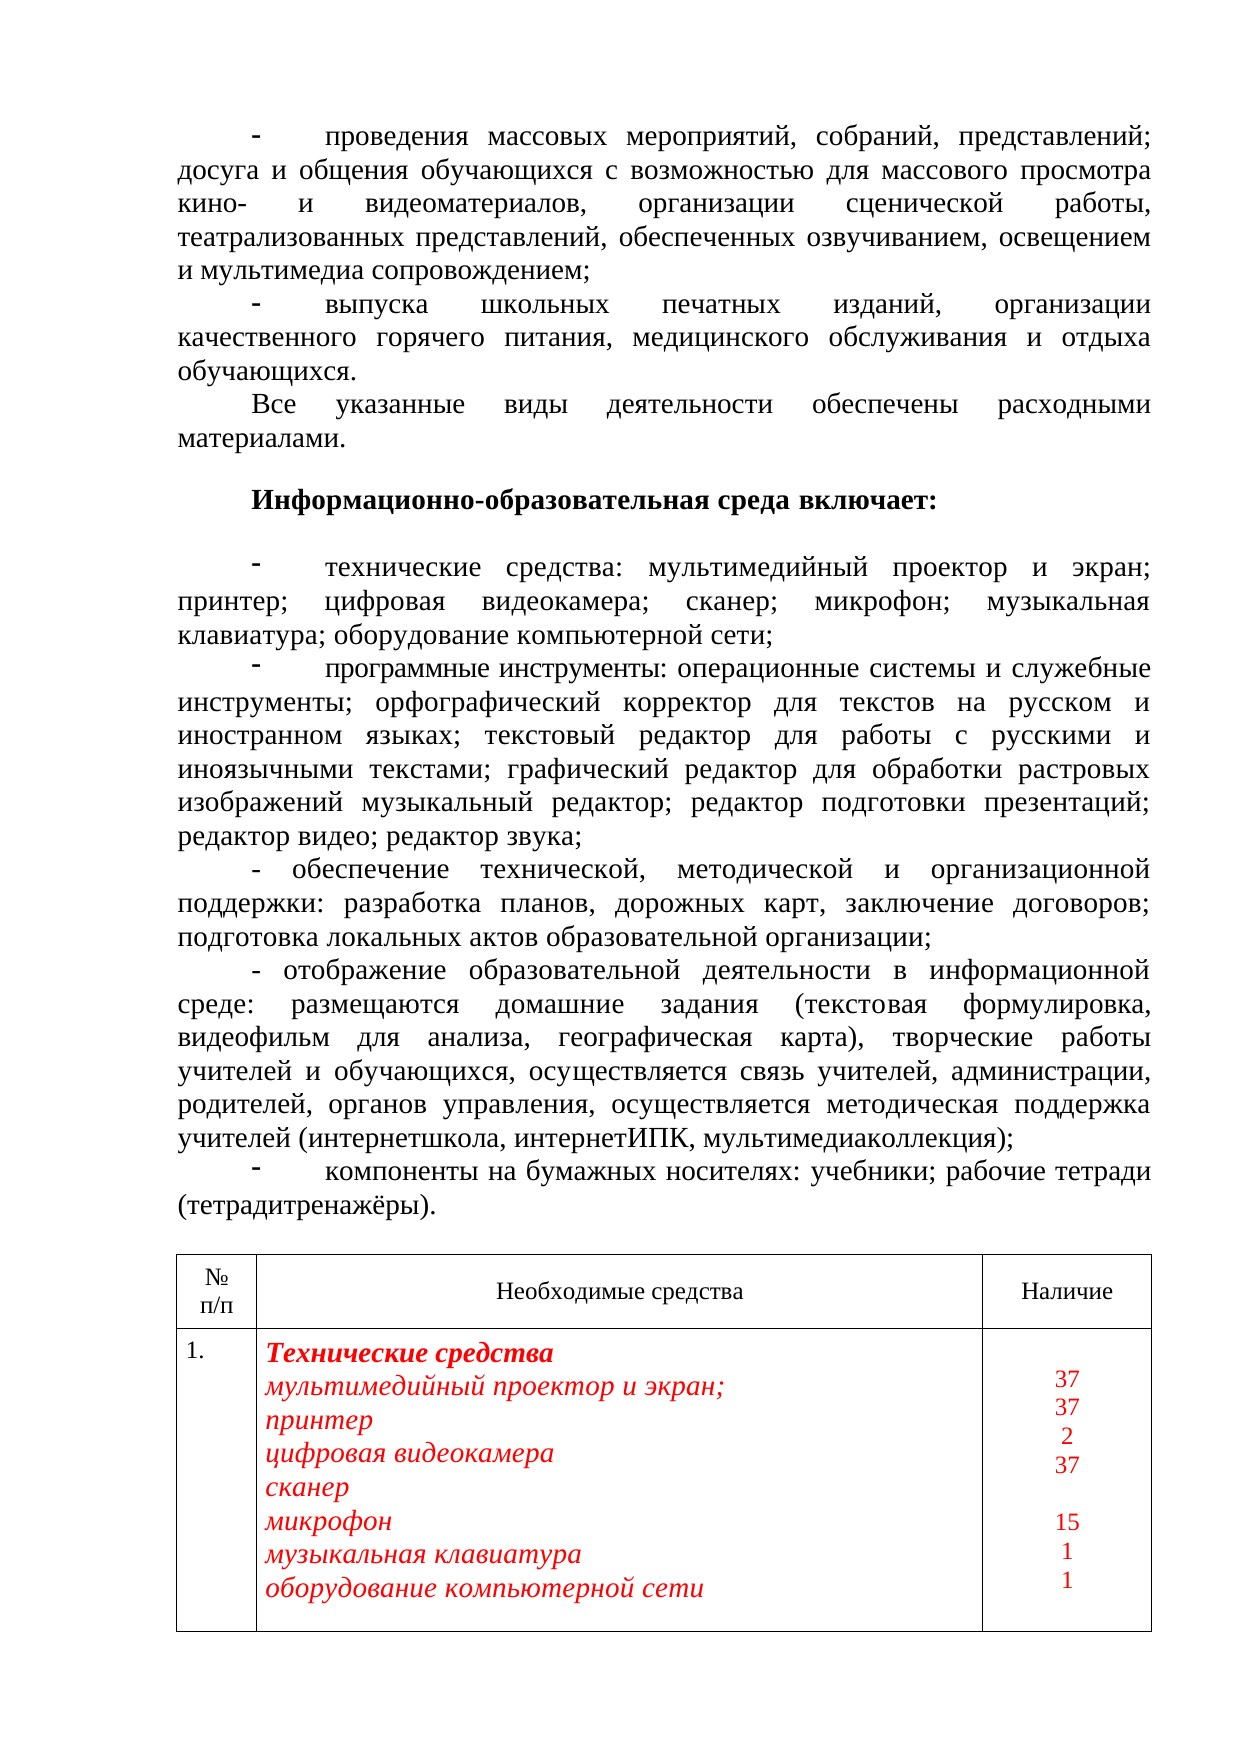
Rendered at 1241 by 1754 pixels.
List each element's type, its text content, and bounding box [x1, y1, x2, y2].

text - обеспечение технической, методической и организационной поддержки: разработка планов, дорожных карт, заключение договоров; подготовка локальных актов образовательной организации; [177, 852, 1152, 952]
table_header № п/п [177, 1255, 256, 1327]
text Все указанные виды деятельности обеспечены расходными материалами. [177, 387, 1152, 454]
list программные инструменты: операционные системы и служебные инструменты; орфографический корректор для текстов на русском и иностранном языках; текстовый редактор для работы с русскими и иноязычными текстами; графический редактор для обработки растровых изображений музыкальный редактор; редактор подготовки презентаций; редактор видео; редактор звука; [177, 650, 1152, 852]
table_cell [983, 1329, 1151, 1631]
list проведения массовых мероприятий, собраний, представлений; досуга и общения обучающихся с возможностью для массового просмотра кино- и видеоматериалов, организации сценической работы, театрализованных представлений, обеспеченных озвучиванием, освещением и мультимедиа сопровождением; [177, 118, 1152, 286]
list технические средства: мультимедийный проектор и экран; принтер; цифровая видеокамера; сканер; микрофон; музыкальная клавиатура; оборудование компьютерной сети; [177, 549, 1152, 650]
list компоненты на бумажных носителях: учебники; рабочие тетради (тетради­тренажёры). [177, 1153, 1152, 1221]
table_header Наличие [983, 1255, 1151, 1327]
text Информационно-образовательная среда включает: [177, 482, 1152, 516]
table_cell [257, 1329, 982, 1631]
text - отображение образовательной деятельности в информационной среде: размещаются домашние задания (текстовая формулировка, видеофильм для анализа, географическая карта), творческие работы учителей и обучающихся, осуществляется связь учителей, администрации, родителей, органов управления, осуществляется методическая поддержка учителей (интернет­школа, интернет­ИПК, мультимедиаколлекция); [177, 952, 1152, 1153]
table_cell 1. [177, 1329, 256, 1631]
table_header Необходимые средства [257, 1255, 982, 1327]
list выпуска школьных печатных изданий, организации качественного горячего питания, медицинского обслуживания и отдыха обучающихся. [177, 286, 1152, 387]
